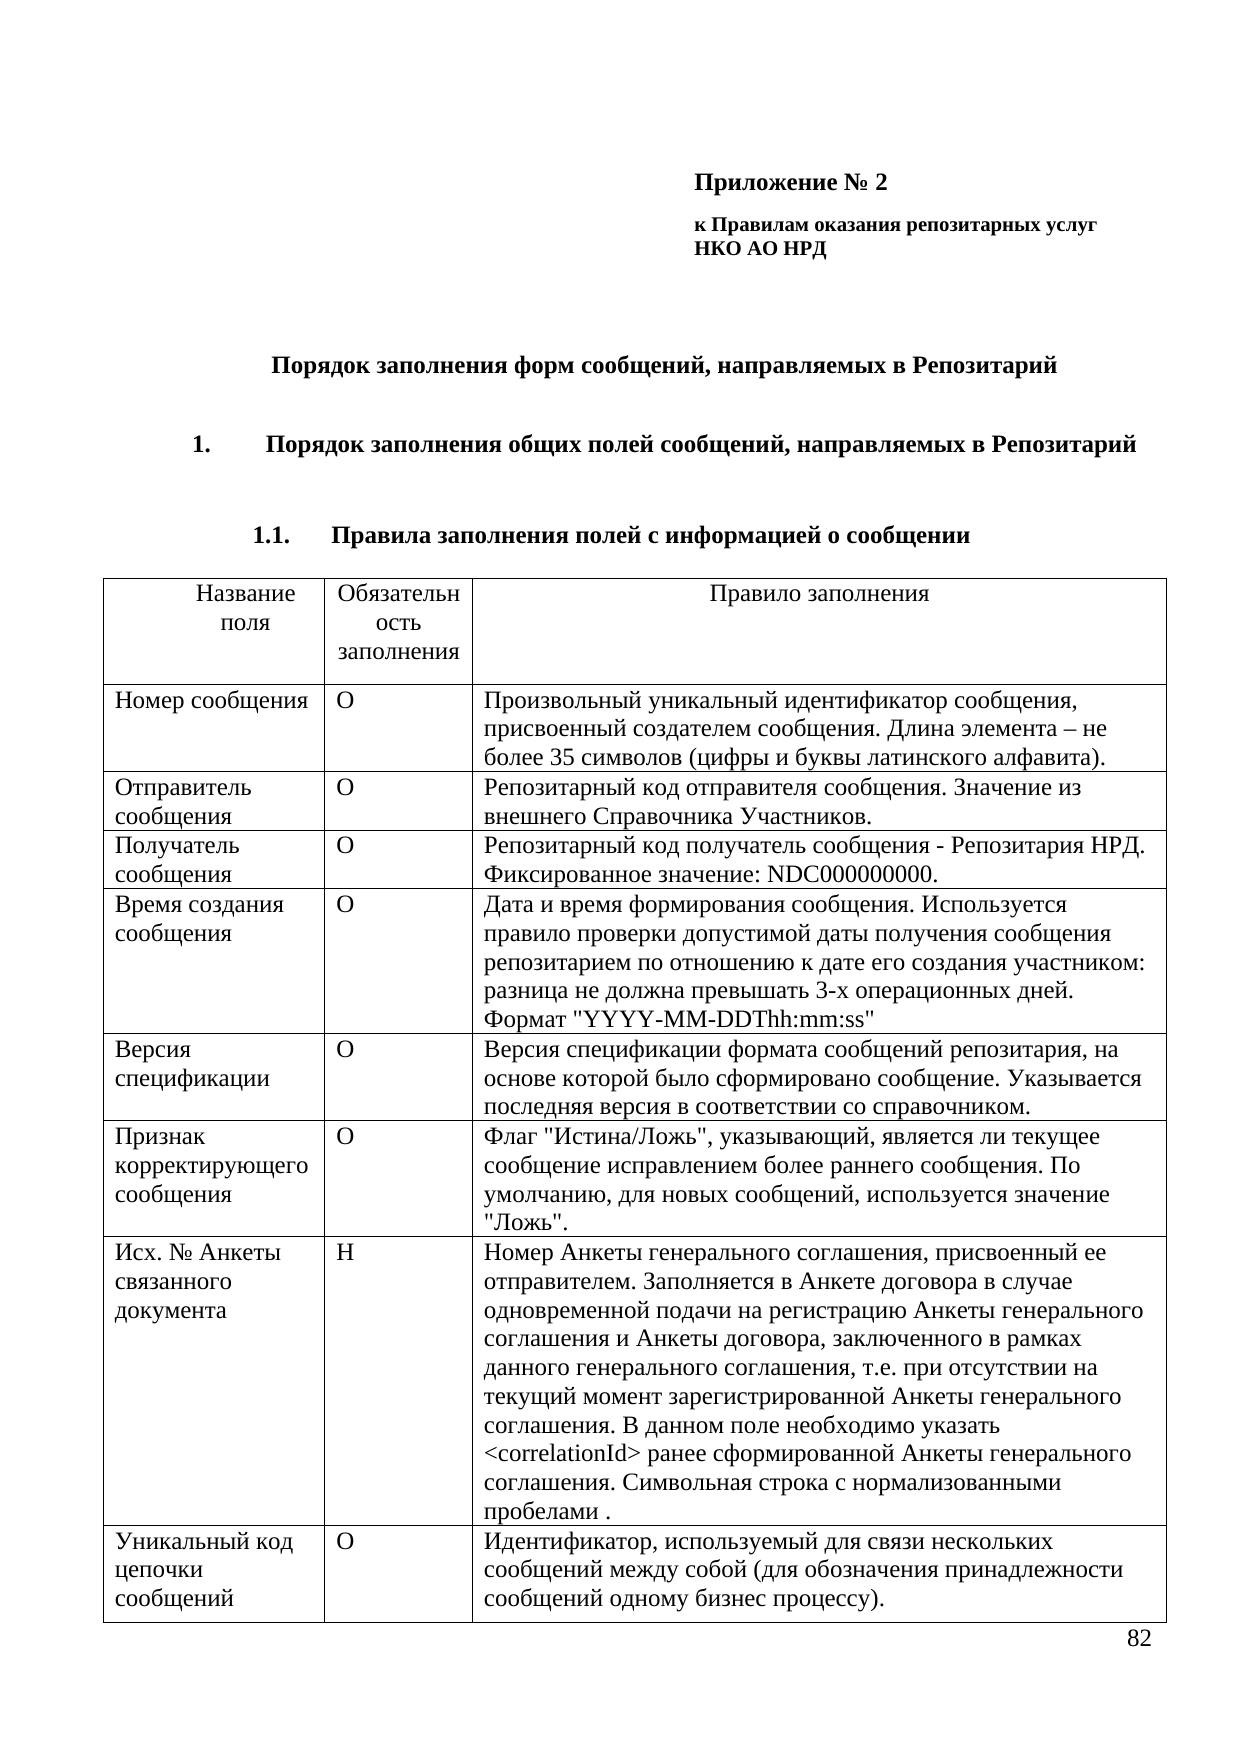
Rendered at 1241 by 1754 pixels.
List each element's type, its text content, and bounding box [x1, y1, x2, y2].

table_cell Н [325, 1237, 472, 1525]
table_cell Дата и время формирования сообщения. Используется правило проверки допустимой даты получения сообщения репозитарием по отношению к дате его создания участником: разница не должна превышать 3-х операционных дней. Формат "YYYY-MM-DDThh:mm:ss" [473, 889, 1166, 1033]
table_cell O [325, 685, 472, 771]
text Приложение № 2 [694, 134, 1152, 196]
table_cell O [325, 772, 472, 829]
table_cell Произвольный уникальный идентификатор сообщения, присвоенный создателем сообщения. Длина элемента – не более 35 символов (цифры и буквы латинского алфавита). [473, 685, 1166, 771]
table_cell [473, 1526, 1166, 1622]
table_cell O [325, 889, 472, 1033]
table_cell Время создания сообщения [104, 889, 324, 1033]
table_header Обязательность заполнения [325, 579, 472, 684]
text Порядок заполнения форм сообщений, направляемых в Репозитарий [177, 317, 1152, 379]
table_cell Репозитарный код получатель сообщения - Репозитария НРД. Фиксированное значение: NDC000000000. [473, 831, 1166, 888]
table_cell Репозитарный код отправителя сообщения. Значение из внешнего Справочника Участников. [473, 772, 1166, 829]
table_header Название поля [104, 579, 324, 684]
table_cell Признак корректирующего сообщения [104, 1121, 324, 1236]
table_cell Исх. № Анкеты связанного документа [104, 1237, 324, 1525]
list Порядок заполнения общих полей сообщений, направляемых в Репозитарий [177, 395, 1152, 457]
table_cell Отправитель сообщения [104, 772, 324, 829]
table_cell Номер Анкеты генерального соглашения, присвоенный ее отправителем. Заполняется в Анкете договора в случае одновременной подачи на регистрацию Анкеты генерального соглашения и Анкеты договора, заключенного в рамках данного генерального соглашения, т.е. при отсутствии на текущий момент зарегистрированной Анкеты генерального соглашения. В данном поле необходимо указать <correlationId> ранее сформированной Анкеты генерального соглашения. Символьная строка с нормализованными пробелами . [473, 1237, 1166, 1525]
table_cell O [325, 1034, 472, 1120]
table_header Правило заполнения [473, 579, 1166, 684]
text к Правилам оказания репозитарных услуг НКО АО НРД [694, 212, 1110, 260]
list Правила заполнения полей с информацией о сообщении [252, 520, 1152, 549]
table_cell Номер сообщения [104, 685, 324, 771]
table_cell Версия спецификации формата сообщений репозитария, на основе которой было сформировано сообщение. Указывается последняя версия в соответствии со справочником. [473, 1034, 1166, 1120]
table_cell O [325, 1526, 472, 1622]
table_cell Версия спецификации [104, 1034, 324, 1120]
table_cell Флаг "Истина/Ложь", указывающий, является ли текущее сообщение исправлением более раннего сообщения. По умолчанию, для новых сообщений, используется значение "Ложь". [473, 1121, 1166, 1236]
table_cell O [325, 1121, 472, 1236]
table_cell O [325, 831, 472, 888]
table_cell Получатель сообщения [104, 831, 324, 888]
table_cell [104, 1526, 324, 1622]
